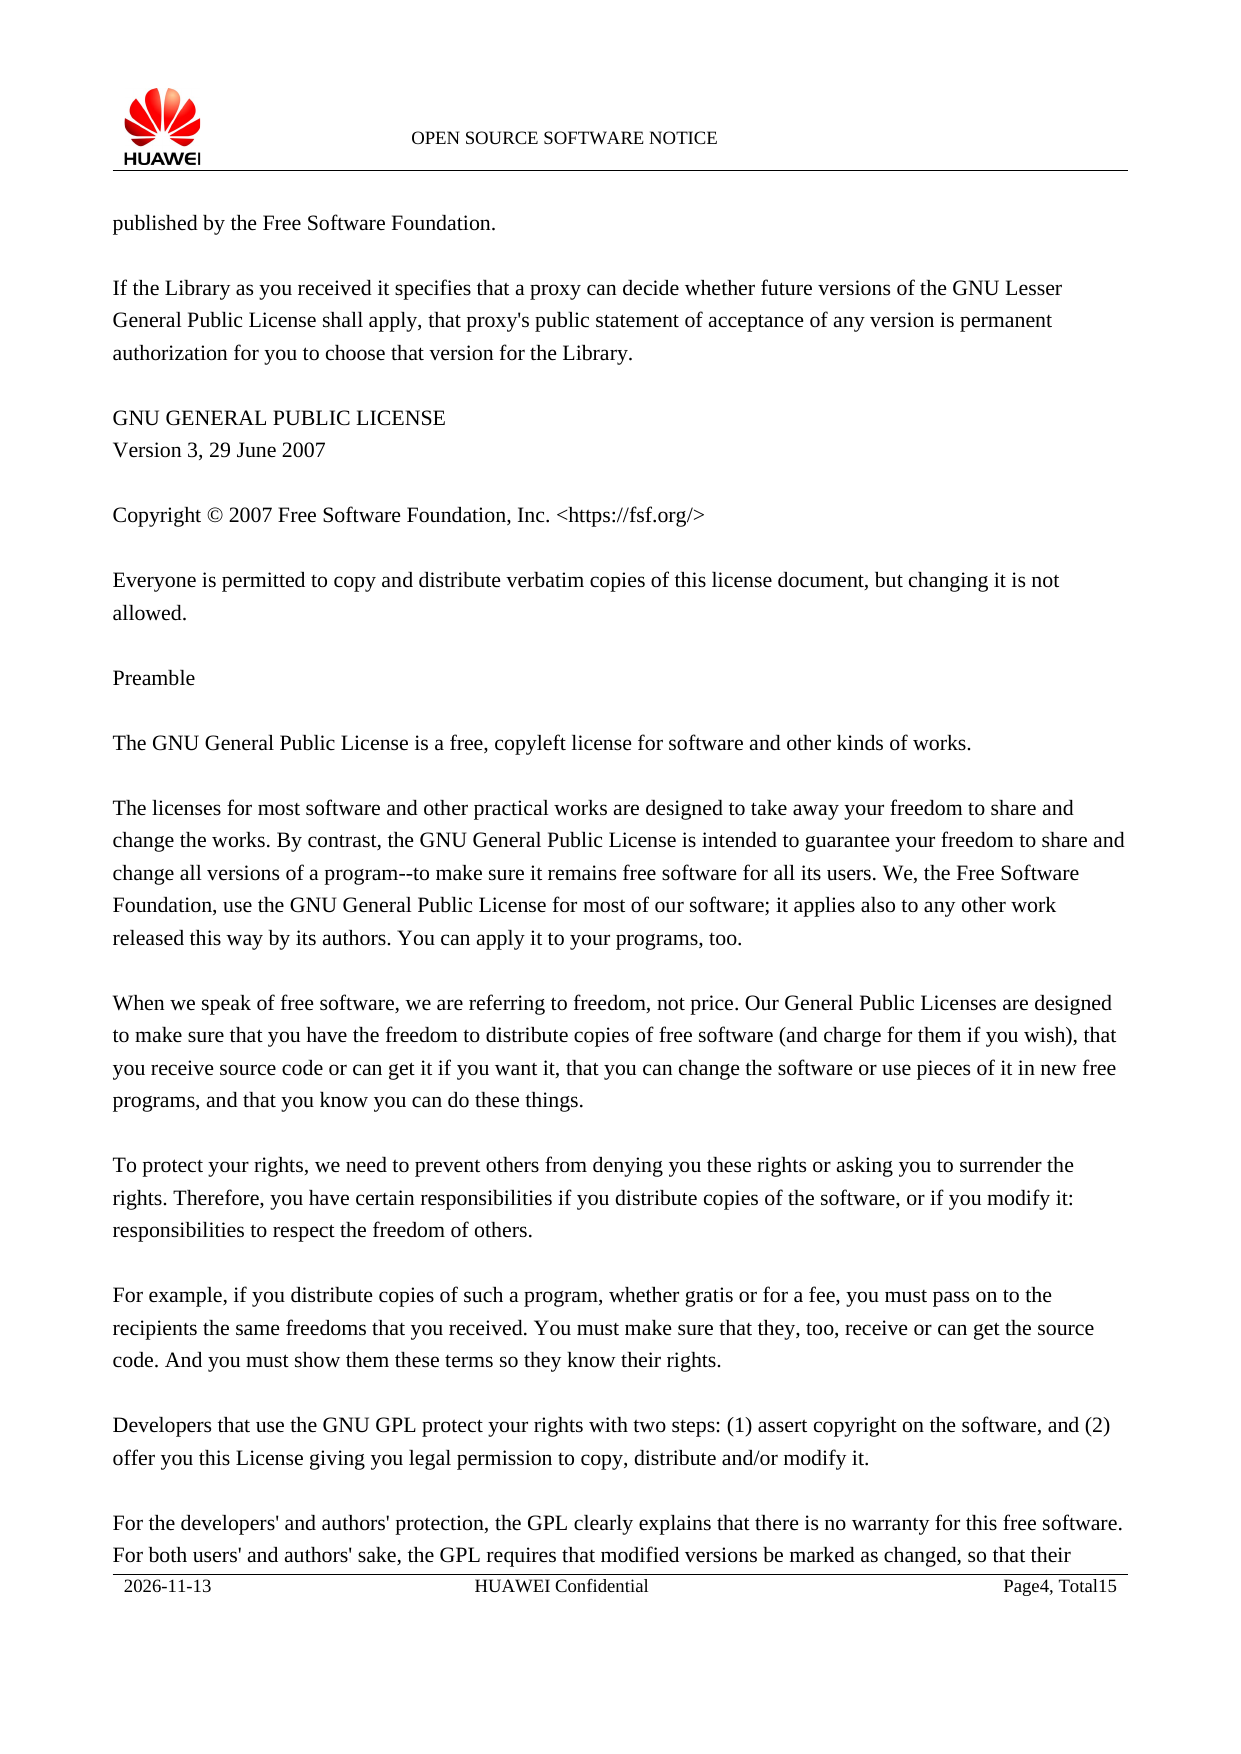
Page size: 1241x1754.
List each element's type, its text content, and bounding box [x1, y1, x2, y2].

text Copyright © 2007 Free Software Foundation, Inc. <https://fsf.org/> [112, 499, 1128, 531]
text When we speak of free software, we are referring to freedom, not price. Our General Public Licenses are designed to make sure that you have the freedom to distribute copies of free software (and charge for them if you wish), that you receive source code or can get it if you want it, that you can change the software or use pieces of it in new free programs, and that you know you can do these things. [112, 986, 1128, 1116]
text To protect your rights, we need to prevent others from denying you these rights or asking you to surrender the rights. Therefore, you have certain responsibilities if you distribute copies of the software, or if you modify it: responsibilities to respect the freedom of others. [112, 1149, 1128, 1246]
text Version 3, 29 June 2007 [112, 434, 1128, 466]
text If the Library as you received it specifies that a proxy can decide whether future versions of the GNU Lesser General Public License shall apply, that proxy's public statement of acceptance of any version is permanent authorization for you to choose that version for the Library. [112, 271, 1128, 369]
text For example, if you distribute copies of such a program, whether gratis or for a fee, you must pass on to the recipients the same freedoms that you received. You must make sure that they, too, receive or can get the source code. And you must show them these terms so they know their rights. [112, 1279, 1128, 1376]
text The GNU General Public License is a free, copyleft license for software and other kinds of works. [112, 726, 1128, 759]
picture [124, 88, 201, 165]
text GNU GENERAL PUBLIC LICENSE [112, 401, 1128, 434]
text Developers that use the GNU GPL protect your rights with two steps: (1) assert copyright on the software, and (2) offer you this License giving you legal permission to copy, distribute and/or modify it. [112, 1409, 1128, 1474]
text The licenses for most software and other practical works are designed to take away your freedom to share and change the works. By contrast, the GNU General Public License is intended to guarantee your freedom to share and change all versions of a program--to make sure it remains free software for all its users. We, the Free Software Foundation, use the GNU General Public License for most of our software; it applies also to any other work released this way by its authors. You can apply it to your programs, too. [112, 791, 1128, 954]
text Everyone is permitted to copy and distribute verbatim copies of this license document, but changing it is not allowed. [112, 564, 1128, 629]
text Preamble [112, 661, 1128, 694]
